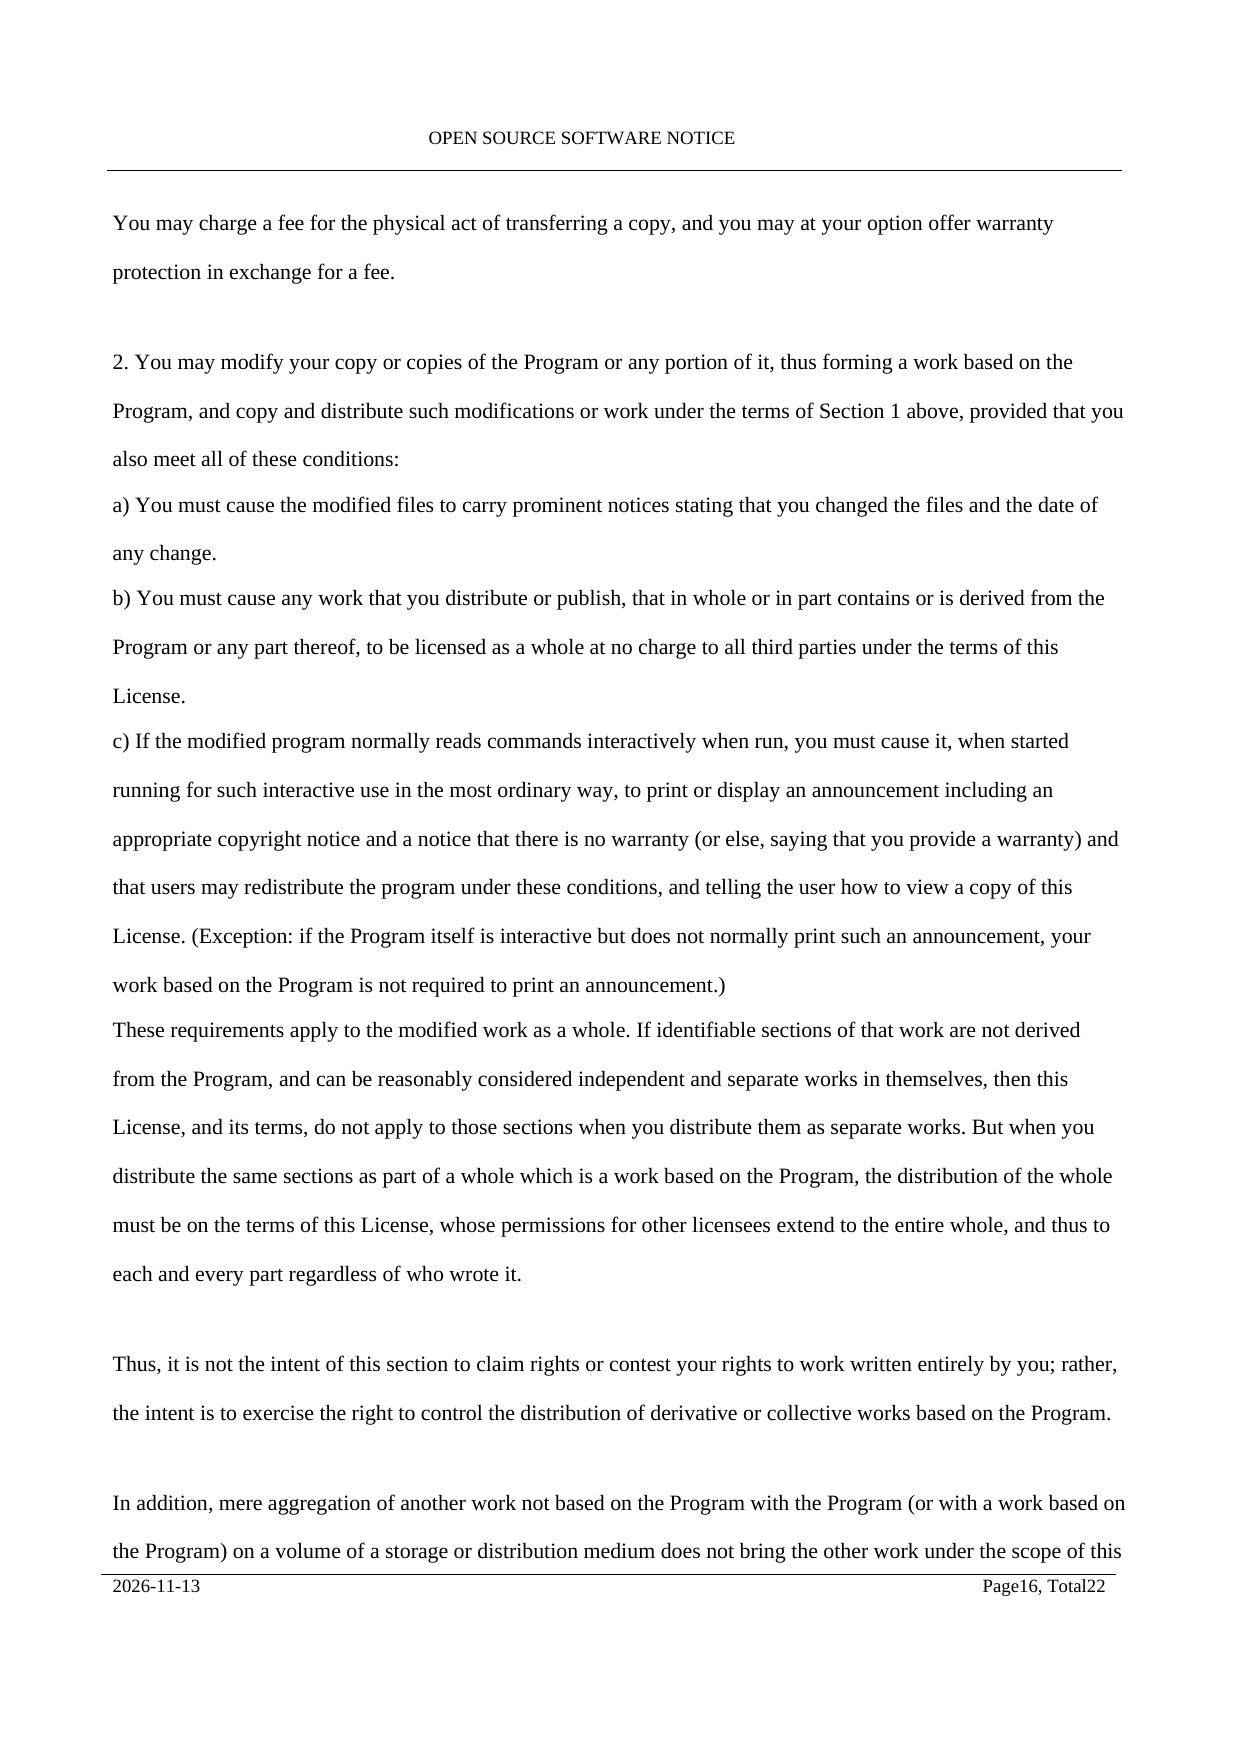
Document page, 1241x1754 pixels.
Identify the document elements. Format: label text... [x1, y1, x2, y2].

text 2. You may modify your copy or copies of the Program or any portion of it, thus forming a work based on the Program, and copy and distribute such modifications or work under the terms of Section 1 above, provided that you also meet all of these conditions: [112, 345, 1128, 475]
text These requirements apply to the modified work as a whole. If identifiable sections of that work are not derived from the Program, and can be reasonably considered independent and separate works in themselves, then this License, and its terms, do not apply to those sections when you distribute them as separate works. But when you distribute the same sections as part of a whole which is a work based on the Program, the distribution of the whole must be on the terms of this License, whose permissions for other licensees extend to the entire whole, and thus to each and every part regardless of who wrote it. [112, 1013, 1128, 1289]
text c) If the modified program normally reads commands interactively when run, you must cause it, when started running for such interactive use in the most ordinary way, to print or display an announcement including an appropriate copyright notice and a notice that there is no warranty (or else, saying that you provide a warranty) and that users may redistribute the program under these conditions, and telling the user how to view a copy of this License. (Exception: if the Program itself is interactive but does not normally print such an announcement, your work based on the Program is not required to print an announcement.) [112, 724, 1128, 1001]
text a) You must cause the modified files to carry prominent notices stating that you changed the files and the date of any change. [112, 488, 1128, 569]
text Thus, it is not the intent of this section to claim rights or contest your rights to work written entirely by you; rather, the intent is to exercise the right to control the distribution of derivative or collective works based on the Program. [112, 1347, 1128, 1428]
text You may charge a fee for the physical act of transferring a copy, and you may at your option offer warranty protection in exchange for a fee. [112, 206, 1128, 288]
text b) You must cause any work that you distribute or publish, that in whole or in part contains or is derived from the Program or any part thereof, to be licensed as a whole at no charge to all third parties under the terms of this License. [112, 582, 1128, 712]
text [112, 1486, 1128, 1567]
